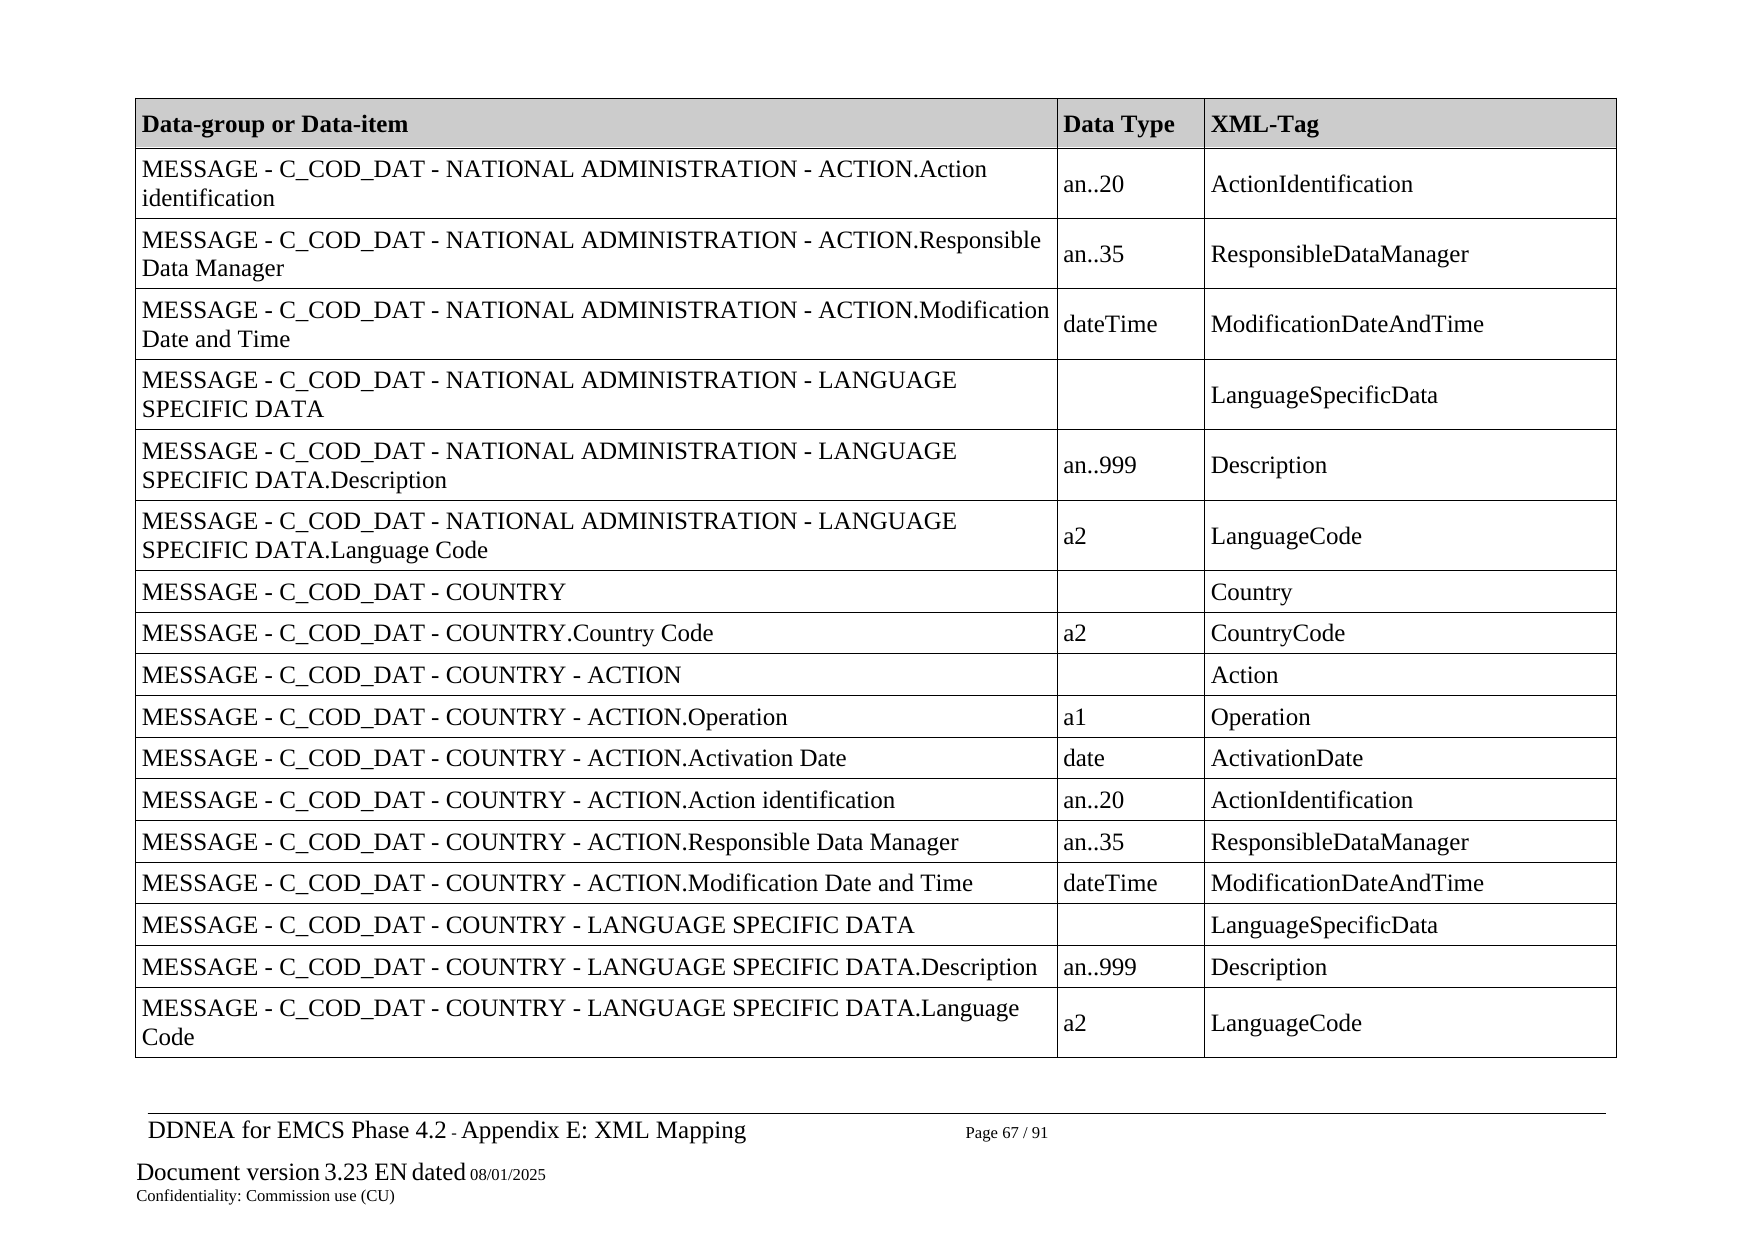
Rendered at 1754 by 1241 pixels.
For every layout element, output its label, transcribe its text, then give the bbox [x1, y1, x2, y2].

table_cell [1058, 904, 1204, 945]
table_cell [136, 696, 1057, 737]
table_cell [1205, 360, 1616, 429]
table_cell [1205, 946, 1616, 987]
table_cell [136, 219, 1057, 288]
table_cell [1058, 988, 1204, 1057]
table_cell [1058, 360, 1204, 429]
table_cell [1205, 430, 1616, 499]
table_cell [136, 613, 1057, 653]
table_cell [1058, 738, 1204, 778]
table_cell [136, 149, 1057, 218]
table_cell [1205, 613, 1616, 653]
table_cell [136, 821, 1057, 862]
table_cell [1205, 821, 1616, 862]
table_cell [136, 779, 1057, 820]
table_header Data Type [1058, 99, 1204, 147]
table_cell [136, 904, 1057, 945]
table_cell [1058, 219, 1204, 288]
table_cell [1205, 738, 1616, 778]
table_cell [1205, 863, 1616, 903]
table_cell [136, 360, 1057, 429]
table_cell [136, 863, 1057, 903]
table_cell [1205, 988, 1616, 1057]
table_header XML-Tag [1205, 99, 1616, 147]
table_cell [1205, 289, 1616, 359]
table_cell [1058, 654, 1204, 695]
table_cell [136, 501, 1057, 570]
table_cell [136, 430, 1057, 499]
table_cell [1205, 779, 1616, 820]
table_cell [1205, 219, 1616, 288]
table_header Data-group or Data-item [136, 99, 1057, 147]
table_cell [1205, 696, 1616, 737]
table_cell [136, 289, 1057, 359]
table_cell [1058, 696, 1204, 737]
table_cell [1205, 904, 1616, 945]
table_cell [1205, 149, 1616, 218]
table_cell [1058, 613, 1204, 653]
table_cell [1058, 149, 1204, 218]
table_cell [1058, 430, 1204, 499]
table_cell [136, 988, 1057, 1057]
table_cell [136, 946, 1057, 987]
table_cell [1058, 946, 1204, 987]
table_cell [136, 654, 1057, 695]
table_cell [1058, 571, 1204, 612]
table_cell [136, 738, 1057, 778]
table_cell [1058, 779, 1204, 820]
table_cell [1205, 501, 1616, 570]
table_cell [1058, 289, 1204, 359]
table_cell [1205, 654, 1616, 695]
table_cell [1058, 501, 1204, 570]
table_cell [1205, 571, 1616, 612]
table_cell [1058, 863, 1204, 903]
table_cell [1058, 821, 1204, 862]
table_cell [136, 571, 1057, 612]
